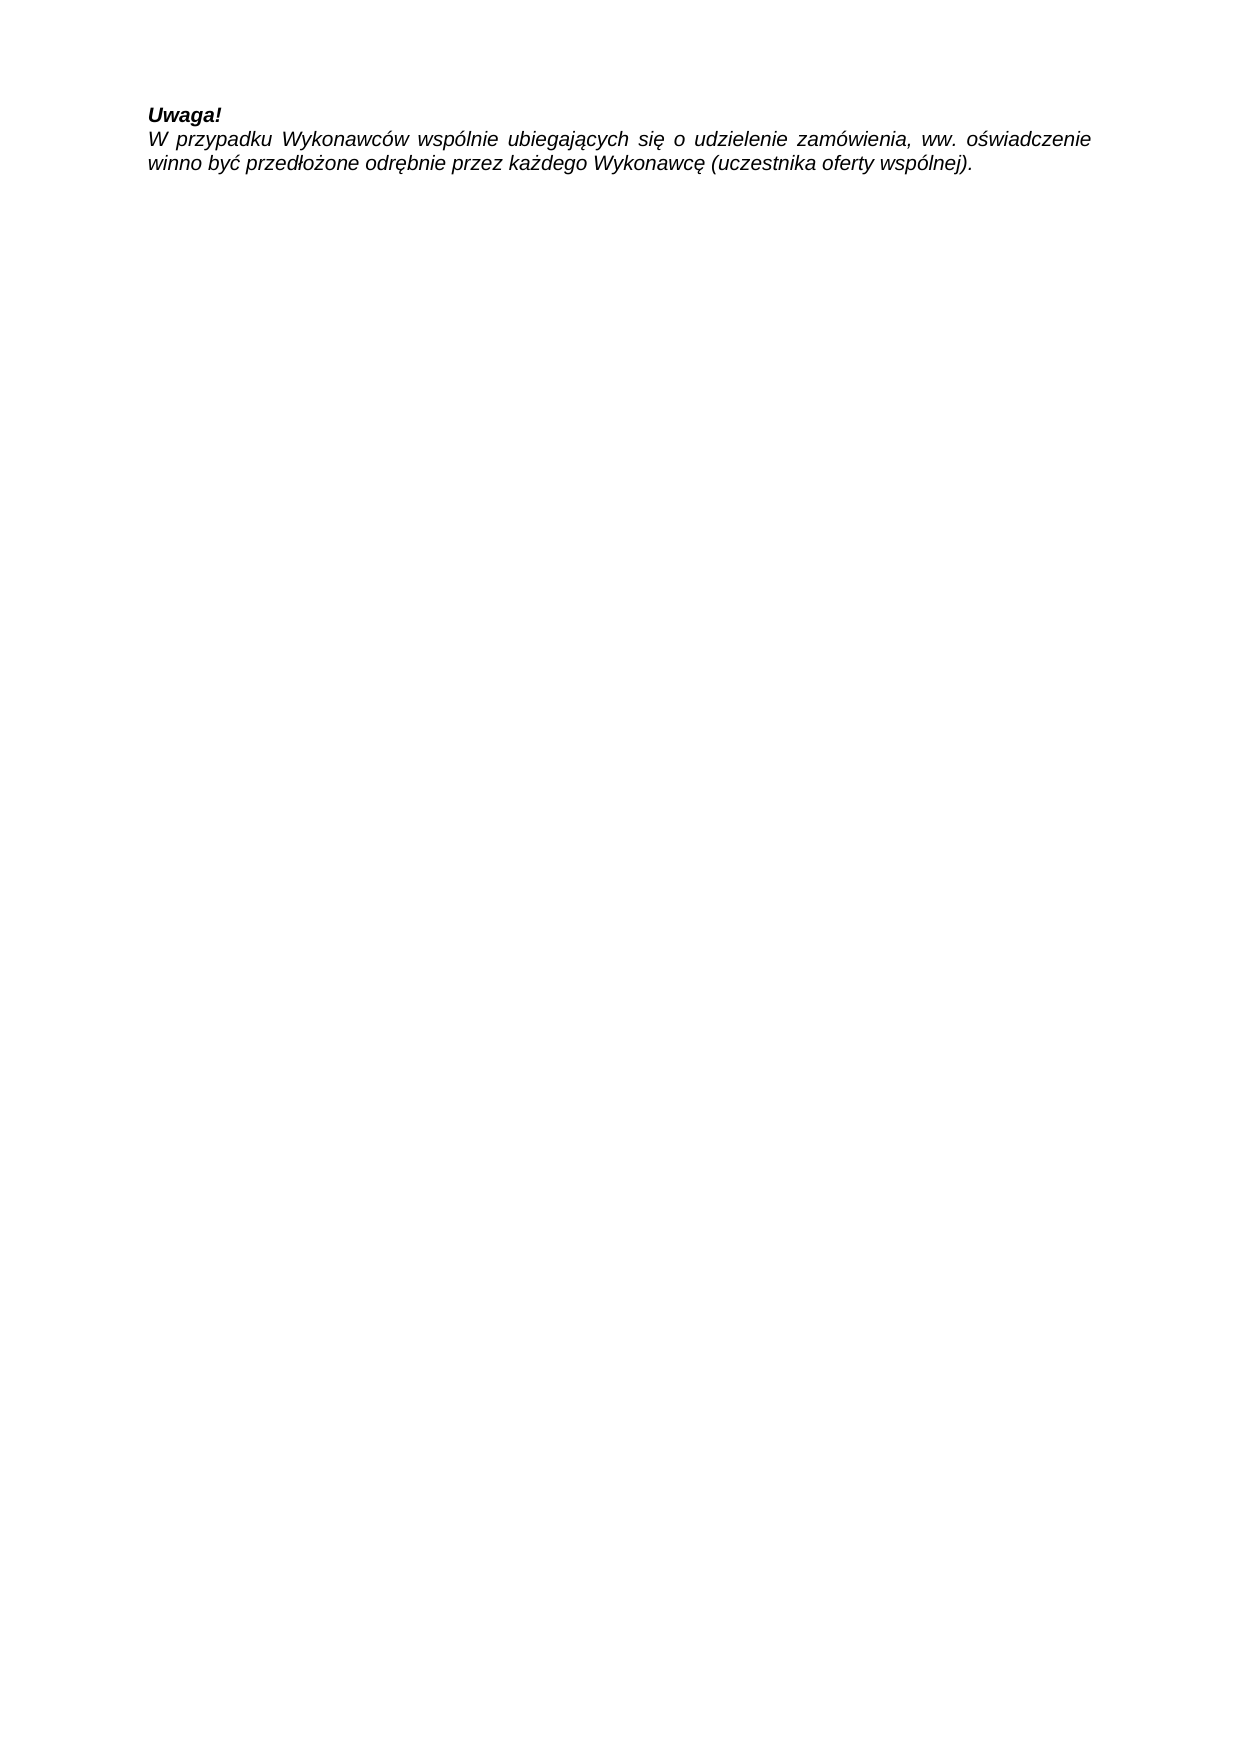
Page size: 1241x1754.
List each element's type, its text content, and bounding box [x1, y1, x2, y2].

text Uwaga! [148, 103, 1092, 127]
text W przypadku Wykonawców wspólnie ubiegających się o udzielenie zamówienia, ww. oświadczenie winno być przedłożone odrębnie przez każdego Wykonawcę (uczestnika oferty wspólnej). [148, 127, 1092, 175]
